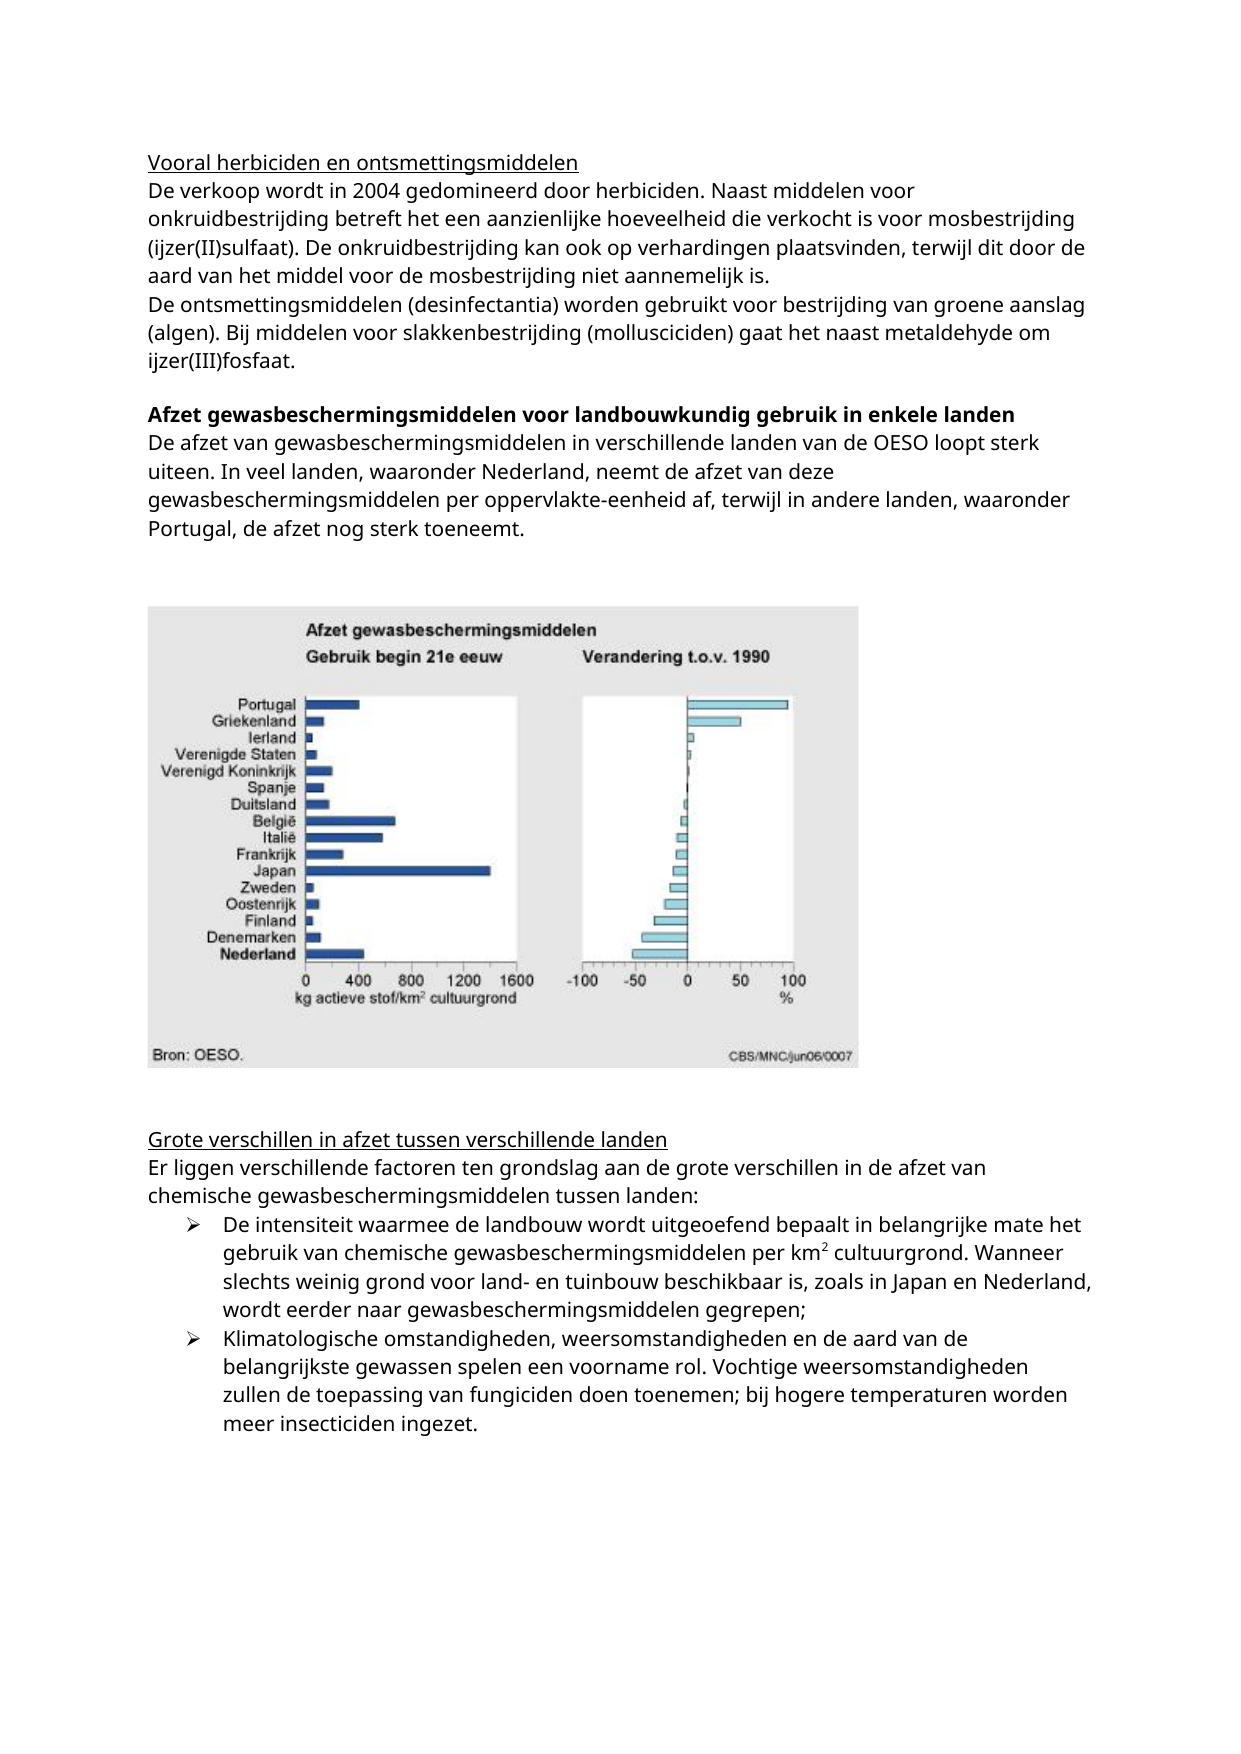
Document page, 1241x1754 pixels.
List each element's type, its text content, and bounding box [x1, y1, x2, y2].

list De intensiteit waarmee de landbouw wordt uitgeoefend bepaalt in belangrijke mate het gebruik van chemische gewasbeschermingsmiddelen per km2 cultuurgrond. Wanneer slechts weinig grond voor land- en tuinbouw beschikbaar is, zoals in Japan en Nederland, wordt eerder naar gewasbeschermingsmiddelen gegrepen; [185, 1210, 1093, 1324]
text De verkoop wordt in 2004 gedomineerd door herbiciden. Naast middelen voor onkruidbestrijding betreft het een aanzienlijke hoeveelheid die verkocht is voor mosbestrijding (ijzer(II)sulfaat). De onkruidbestrijding kan ook op verhardingen plaatsvinden, terwijl dit door de aard van het middel voor de mosbestrijding niet aannemelijk is. De ontsmettingsmiddelen (desinfectantia) worden gebruikt voor bestrijding van groene aanslag (algen). Bij middelen voor slakkenbestrijding (mollusciciden) gaat het naast metaldehyde om ijzer(III)fosfaat. [148, 176, 1093, 375]
subtitle Vooral herbiciden en ontsmettingsmiddelen [148, 148, 1093, 176]
subtitle Grote verschillen in afzet tussen verschillende landen [148, 1125, 1093, 1153]
text Er liggen verschillende factoren ten grondslag aan de grote verschillen in de afzet van chemische gewasbeschermingsmiddelen tussen landen: [148, 1153, 1093, 1210]
picture [147, 605, 859, 1068]
list Klimatologische omstandigheden, weersomstandigheden en de aard van de belangrijkste gewassen spelen een voorname rol. Vochtige weersomstandigheden zullen de toepassing van fungiciden doen toenemen; bij hogere temperaturen worden meer insecticiden ingezet. [185, 1324, 1093, 1437]
subtitle Afzet gewasbeschermingsmiddelen voor landbouwkundig gebruik in enkele landen De afzet van gewasbeschermingsmiddelen in verschillende landen van de OESO loopt sterk uiteen. In veel landen, waaronder Nederland, neemt de afzet van deze gewasbeschermingsmiddelen per oppervlakte-eenheid af, terwijl in andere landen, waaronder Portugal, de afzet nog sterk toeneemt. [148, 400, 1093, 542]
